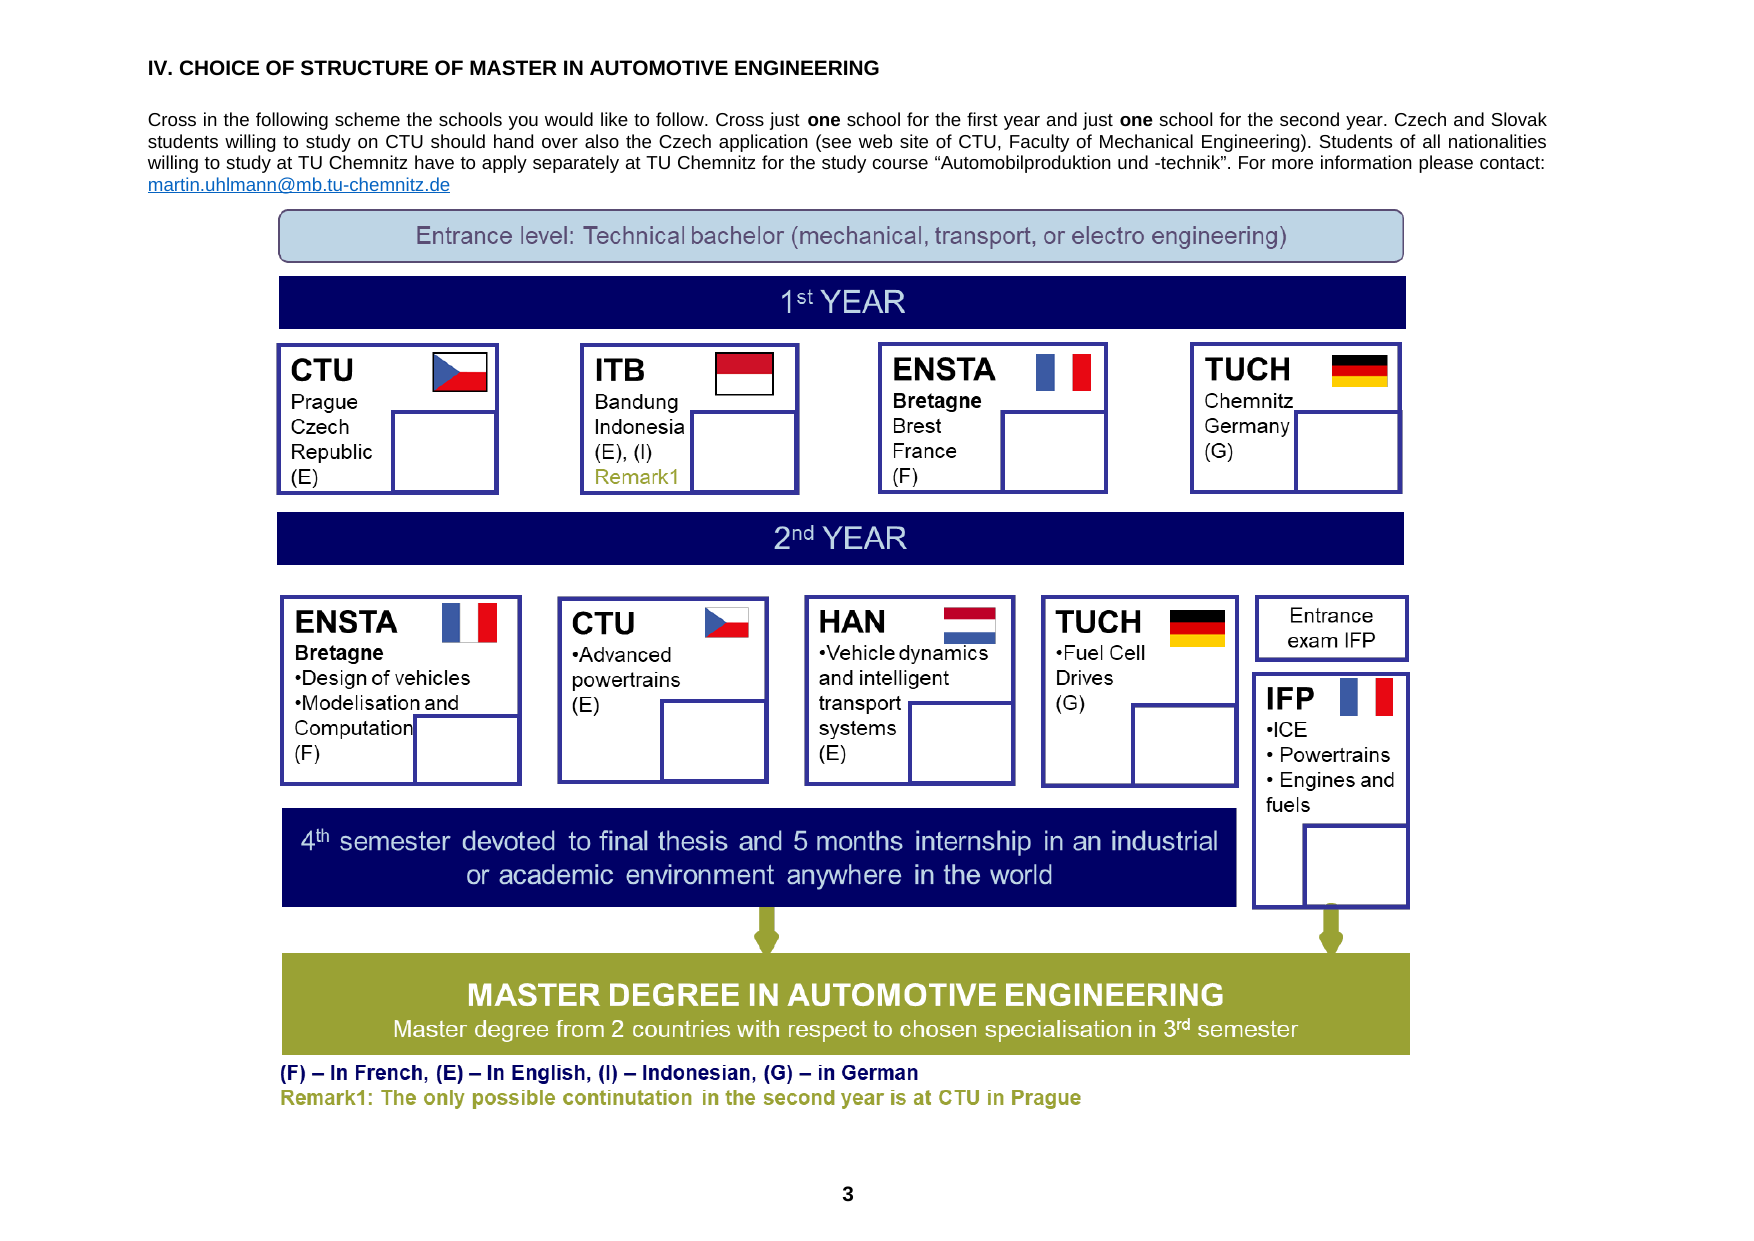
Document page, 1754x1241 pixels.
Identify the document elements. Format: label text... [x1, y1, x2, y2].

text Cross in the following scheme the schools you would like to follow. Cross just one school for the first year and just one school for the second year. Czech and Slovak students willing to study on CTU should hand over also the Czech application (see web site of CTU, Faculty of Mechanical Engineering). Students of all nationalities willing to study at TU Chemnitz have to apply separately at TU Chemnitz for the study course “Automobilproduktion und -technik”. For more information please contact: martin.uhlmann@mb.tu-chemnitz.de [148, 109, 1548, 195]
text IV. CHOICE OF STRUCTURE OF MASTER IN AUTOMOTIVE ENGINEERING [148, 56, 1548, 80]
picture [266, 209, 1413, 1121]
